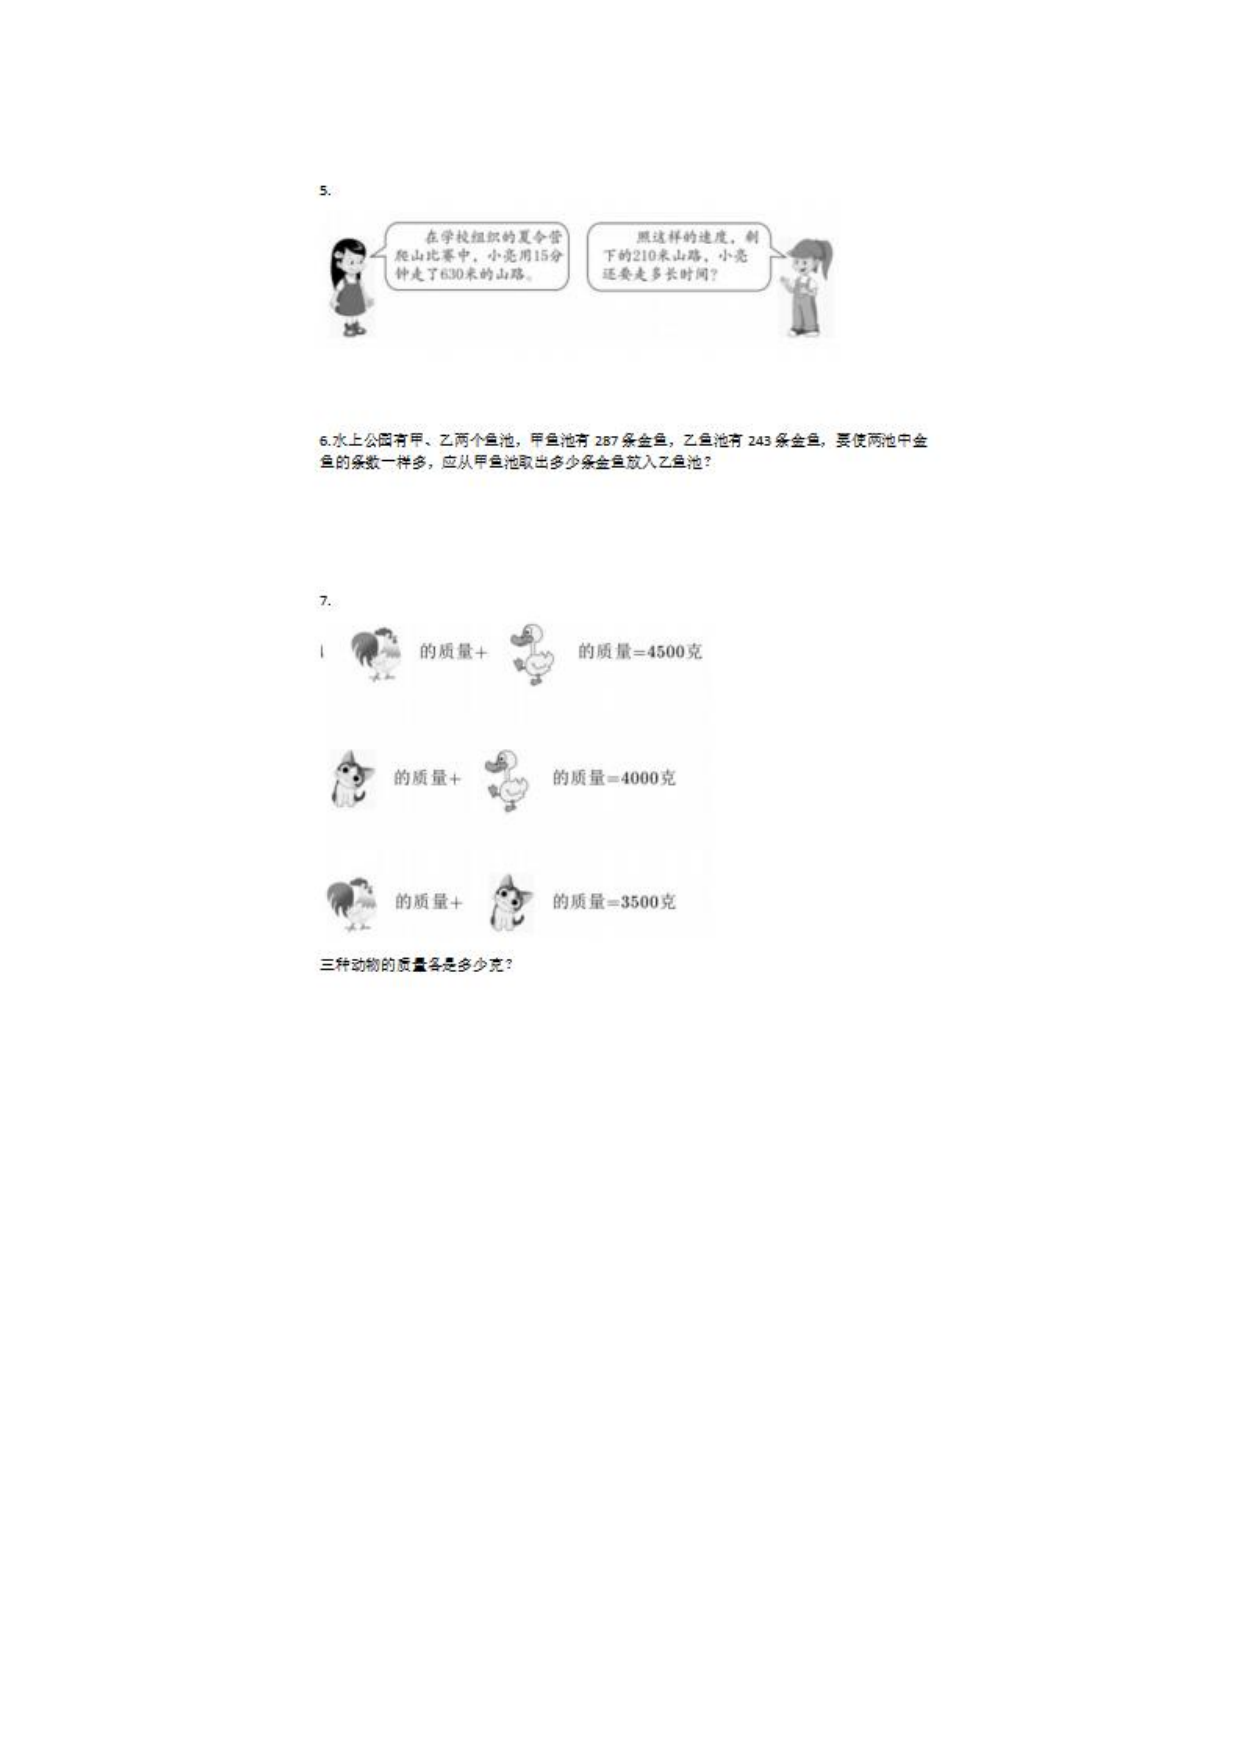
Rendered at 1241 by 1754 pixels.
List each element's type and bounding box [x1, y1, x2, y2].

picture [290, 162, 950, 1044]
